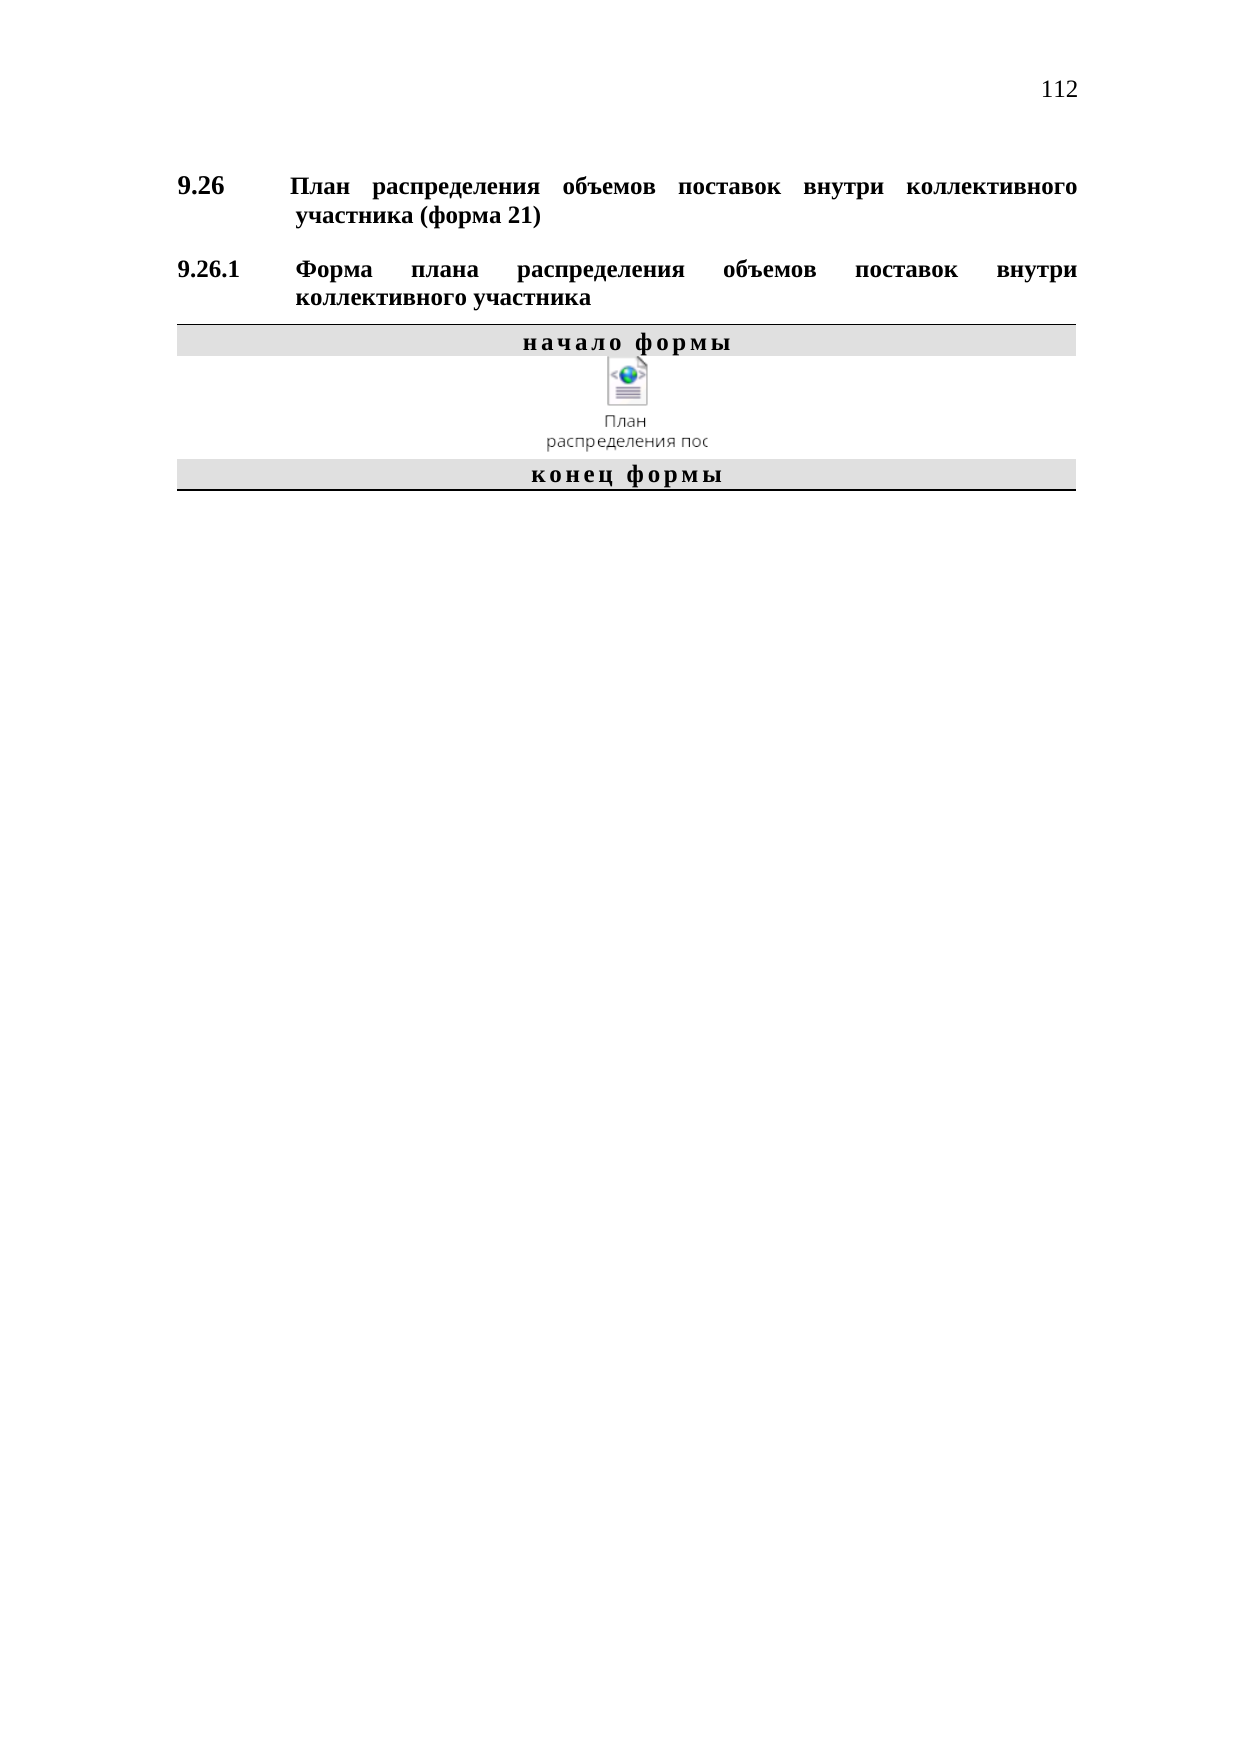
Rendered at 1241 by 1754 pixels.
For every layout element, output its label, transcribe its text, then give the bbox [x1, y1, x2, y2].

list План распределения объемов поставок внутри коллективного участника (форма 21) [177, 169, 1078, 229]
text конец формы [177, 459, 1076, 489]
text начало формы [177, 325, 1076, 356]
list Форма плана распределения объемов поставок внутри коллективного участника [177, 254, 1078, 311]
